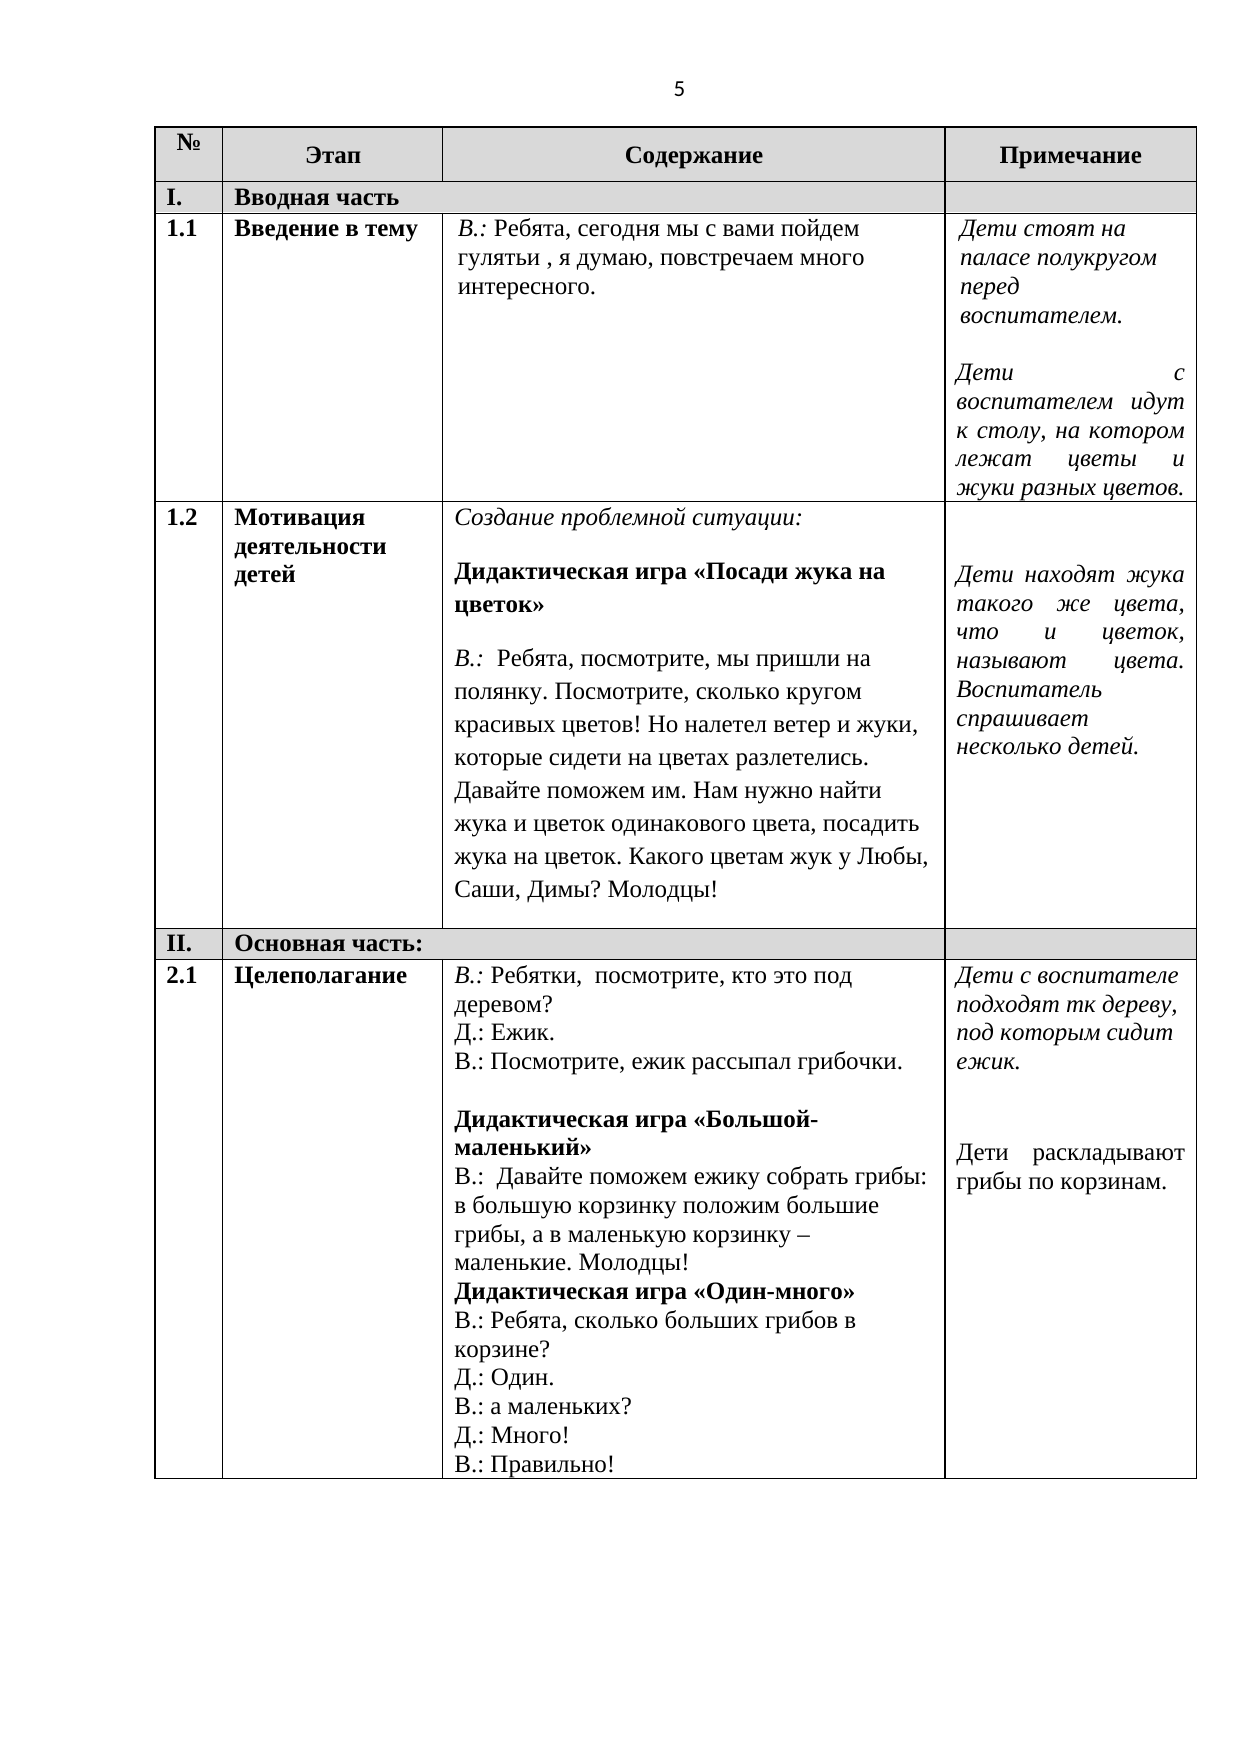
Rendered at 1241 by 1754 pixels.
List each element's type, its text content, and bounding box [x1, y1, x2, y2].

table_cell В.: Ребята, сегодня мы с вами пойдем гулятьи , я думаю, повстречаем много интересного. [443, 214, 944, 501]
table_cell 1.2 [156, 502, 222, 927]
table_header Этап [223, 128, 442, 181]
table_cell [946, 182, 1196, 212]
table_cell Введение в тему [223, 214, 442, 501]
table_cell Вводная часть [223, 182, 944, 212]
table_cell [946, 929, 1196, 959]
table_cell В.: Ребятки, посмотрите, кто это под деревом? Д.: Ежик. В.: Посмотрите, ежик рассыпал грибочки. Дидактическая игра «Большой-маленький» В.: Давайте поможем ежику собрать грибы: в большую корзинку положим большие грибы, а в маленькую корзинку – маленькие. Молодцы! Дидактическая игра «Один-много» В.: Ребята, сколько больших грибов в корзине? Д.: Один. В.: а маленьких? Д.: Много! В.: Правильно! [443, 960, 944, 1477]
table_cell 2.1 [156, 960, 222, 1477]
table_cell Целеполагание [223, 960, 442, 1477]
table_header Примечание [946, 128, 1196, 181]
table_cell Дети стоят на паласе полукругом перед воспитателем. Дети с воспитателем идут к столу, на котором лежат цветы и жуки разных цветов. [946, 214, 1196, 501]
table_cell Мотивация деятельности детей [223, 502, 442, 927]
table_header Содержание [443, 128, 944, 181]
table_cell 1.1 [156, 214, 222, 501]
table_cell II. [156, 929, 222, 959]
table_cell Дети находят жука такого же цвета, что и цветок, называют цвета. Воспитатель спрашивает несколько детей. [946, 502, 1196, 927]
table_cell Основная часть: [223, 929, 944, 959]
table_cell Дети с воспитателе подходят тк дереву, под которым сидит ежик. Дети раскладывают грибы по корзинам. [946, 960, 1196, 1477]
table_cell I. [156, 182, 222, 212]
table_header № [156, 128, 222, 181]
table_cell Создание проблемной ситуации: Дидактическая игра «Посади жука на цветок» В.: Ребята, посмотрите, мы пришли на полянку. Посмотрите, сколько кругом красивых цветов! Но налетел ветер и жуки, которые сидети на цветах разлетелись. Давайте поможем им. Нам нужно найти жука и цветок одинакового цвета, посадить жука на цветок. Какого цветам жук у Любы, Саши, Димы? Молодцы! [443, 502, 944, 927]
